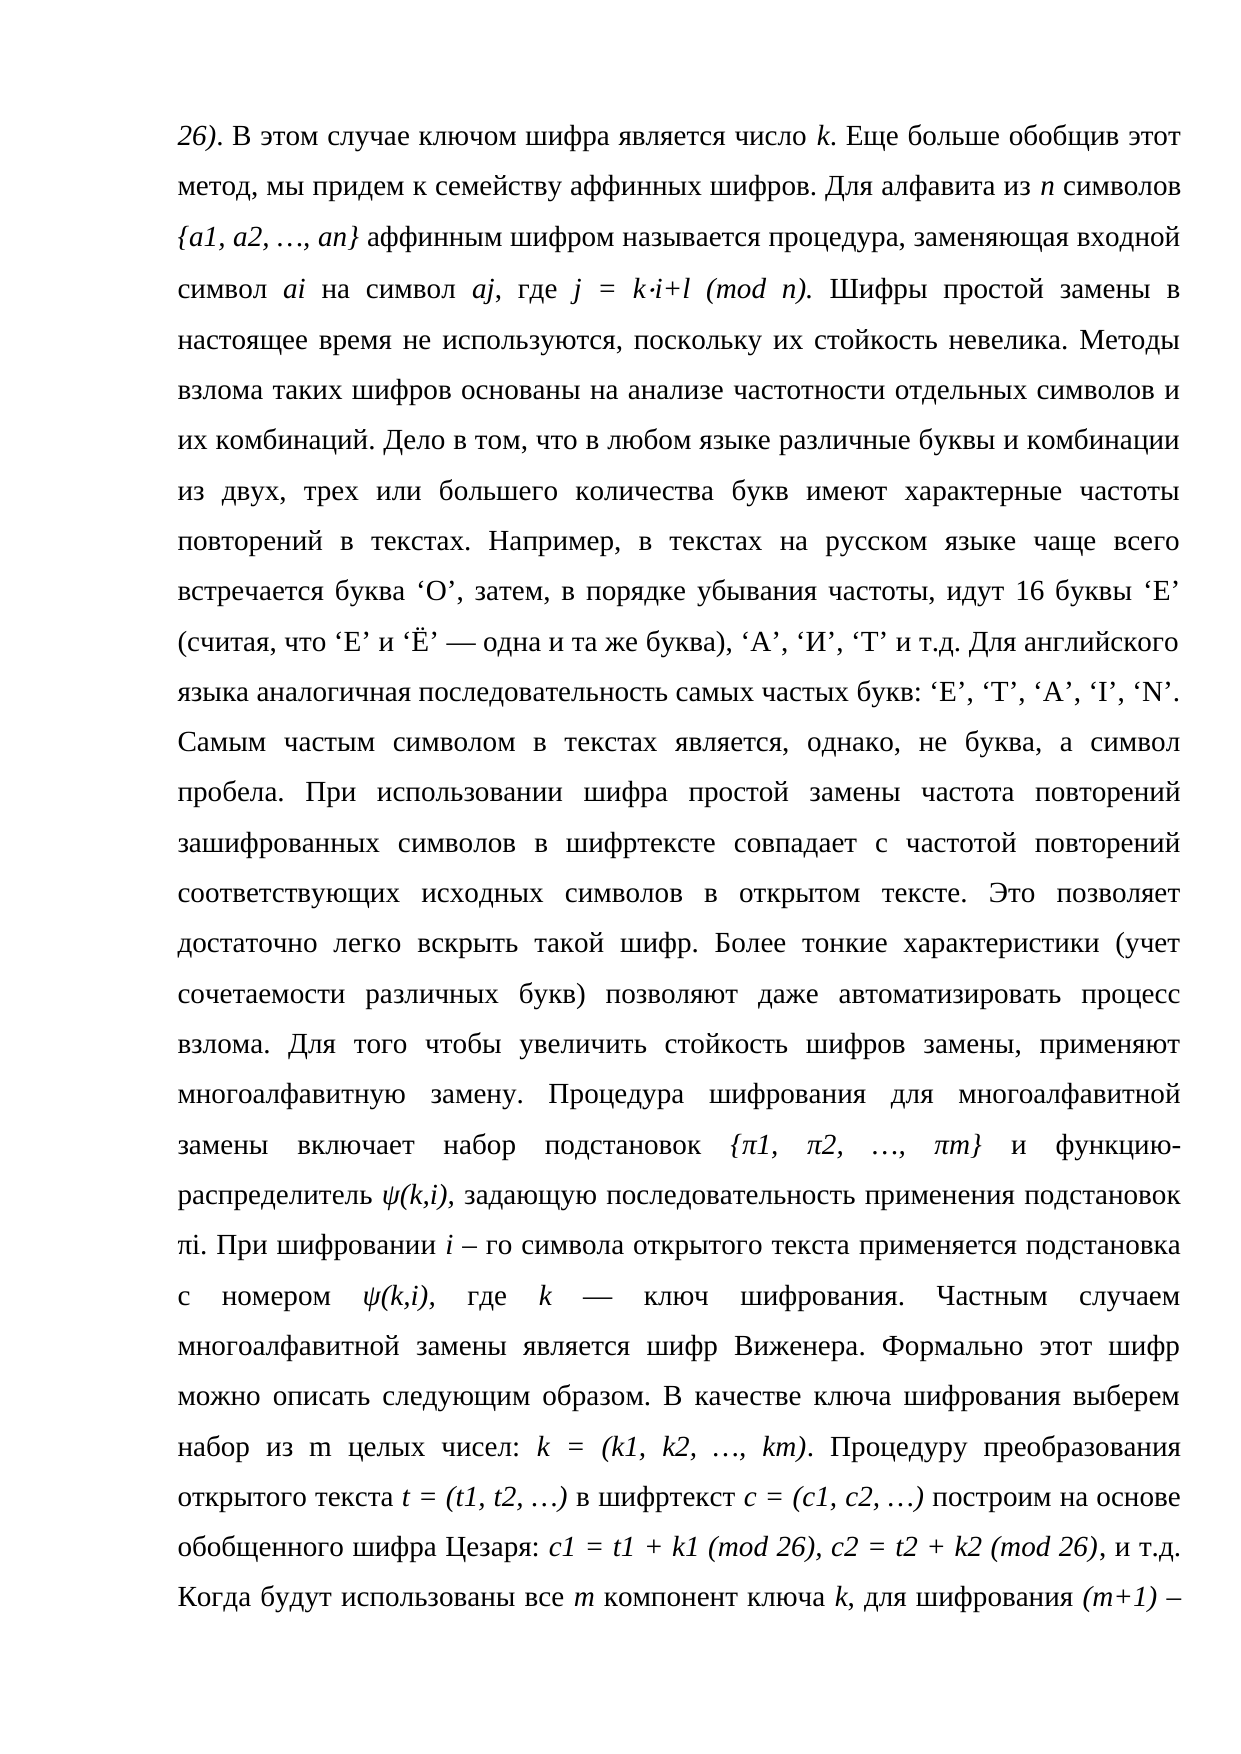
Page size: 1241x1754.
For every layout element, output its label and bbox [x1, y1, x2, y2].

text [177, 118, 1181, 1613]
